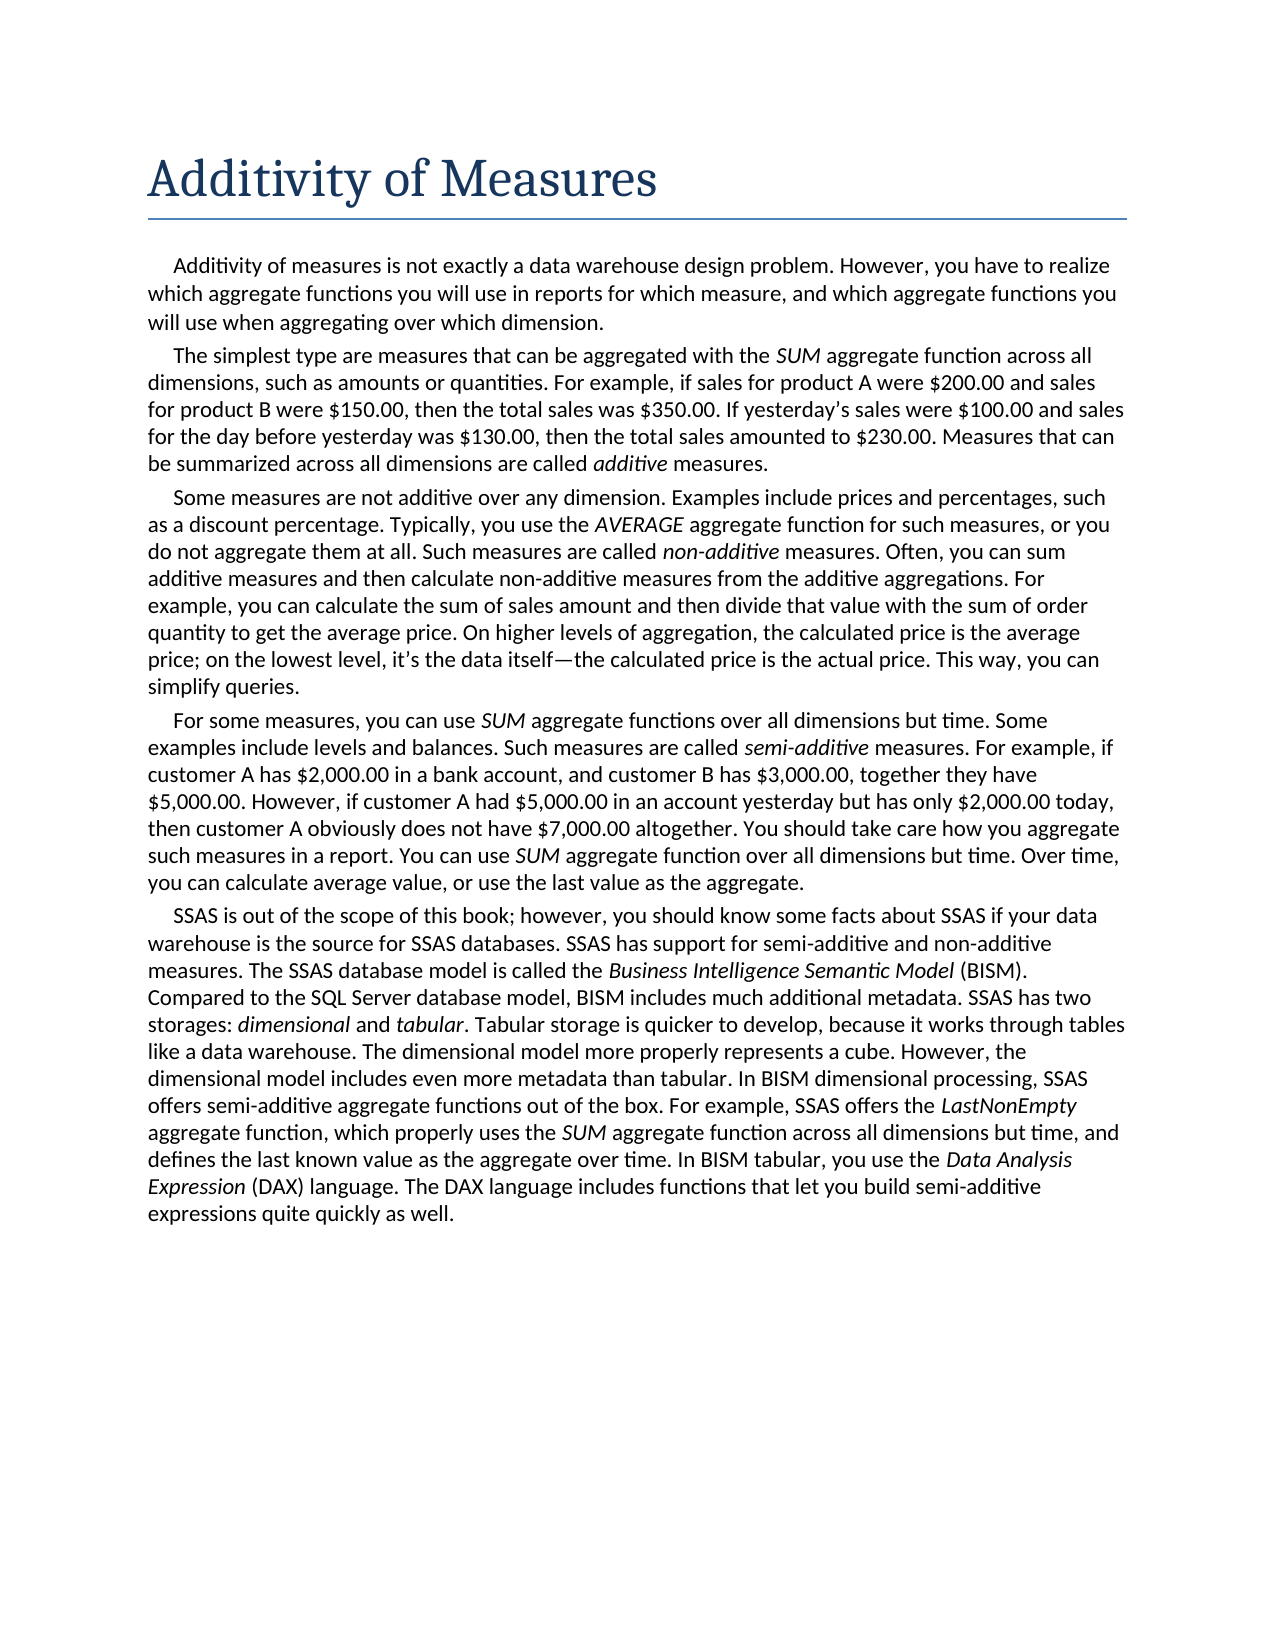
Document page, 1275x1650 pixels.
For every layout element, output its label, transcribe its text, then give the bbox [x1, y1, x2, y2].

text The simplest type are measures that can be aggregated with the SUM aggregate function across all dimensions, such as amounts or quantities. For example, if sales for product A were $200.00 and sales for product B were $150.00, then the total sales was $350.00. If yesterday’s sales were $100.00 and sales for the day before yesterday was $130.00, then the total sales amounted to $230.00. Measures that can be summarized across all dimensions are called additive measures. [148, 342, 1127, 477]
text Some measures are not additive over any dimension. Examples include prices and percentages, such as a discount percentage. Typically, you use the AVERAGE aggregate function for such measures, or you do not aggregate them at all. Such measures are called non-additive measures. Often, you can sum additive measures and then calculate non-additive measures from the additive aggregations. For example, you can calculate the sum of sales amount and then divide that value with the sum of order quantity to get the average price. On higher levels of aggregation, the calculated price is the average price; on the lowest level, it’s the data itself—the calculated price is the actual price. This way, you can simplify queries. [148, 483, 1127, 700]
text Additivity of measures is not exactly a data warehouse design problem. However, you have to realize which aggregate functions you will use in reports for which measure, and which aggregate functions you will use when aggregating over which dimension. [148, 252, 1127, 336]
title Additivity of Measures [148, 148, 1127, 218]
text For some measures, you can use SUM aggregate functions over all dimensions but time. Some examples include levels and balances. Such measures are called semi-additive measures. For example, if customer A has $2,000.00 in a bank account, and customer B has $3,000.00, together they have $5,000.00. However, if customer A had $5,000.00 in an account yesterday but has only $2,000.00 today, then customer A obviously does not have $7,000.00 altogether. You should take care how you aggregate such measures in a report. You can use SUM aggregate function over all dimensions but time. Over time, you can calculate average value, or use the last value as the aggregate. [148, 706, 1127, 896]
text SSAS is out of the scope of this book; however, you should know some facts about SSAS if your data warehouse is the source for SSAS databases. SSAS has support for semi-additive and non-additive measures. The SSAS database model is called the Business Intelligence Semantic Model (BISM). Compared to the SQL Server database model, BISM includes much additional metadata. SSAS has two storages: dimensional and tabular. Tabular storage is quicker to develop, because it works through tables like a data warehouse. The dimensional model more properly represents a cube. However, the dimensional model includes even more metadata than tabular. In BISM dimensional processing, SSAS offers semi-additive aggregate functions out of the box. For example, SSAS offers the LastNonEmpty aggregate function, which properly uses the SUM aggregate function across all dimensions but time, and defines the last known value as the aggregate over time. In BISM tabular, you use the Data Analysis Expression (DAX) language. The DAX language includes functions that let you build semi-additive expressions quite quickly as well. [148, 902, 1127, 1227]
